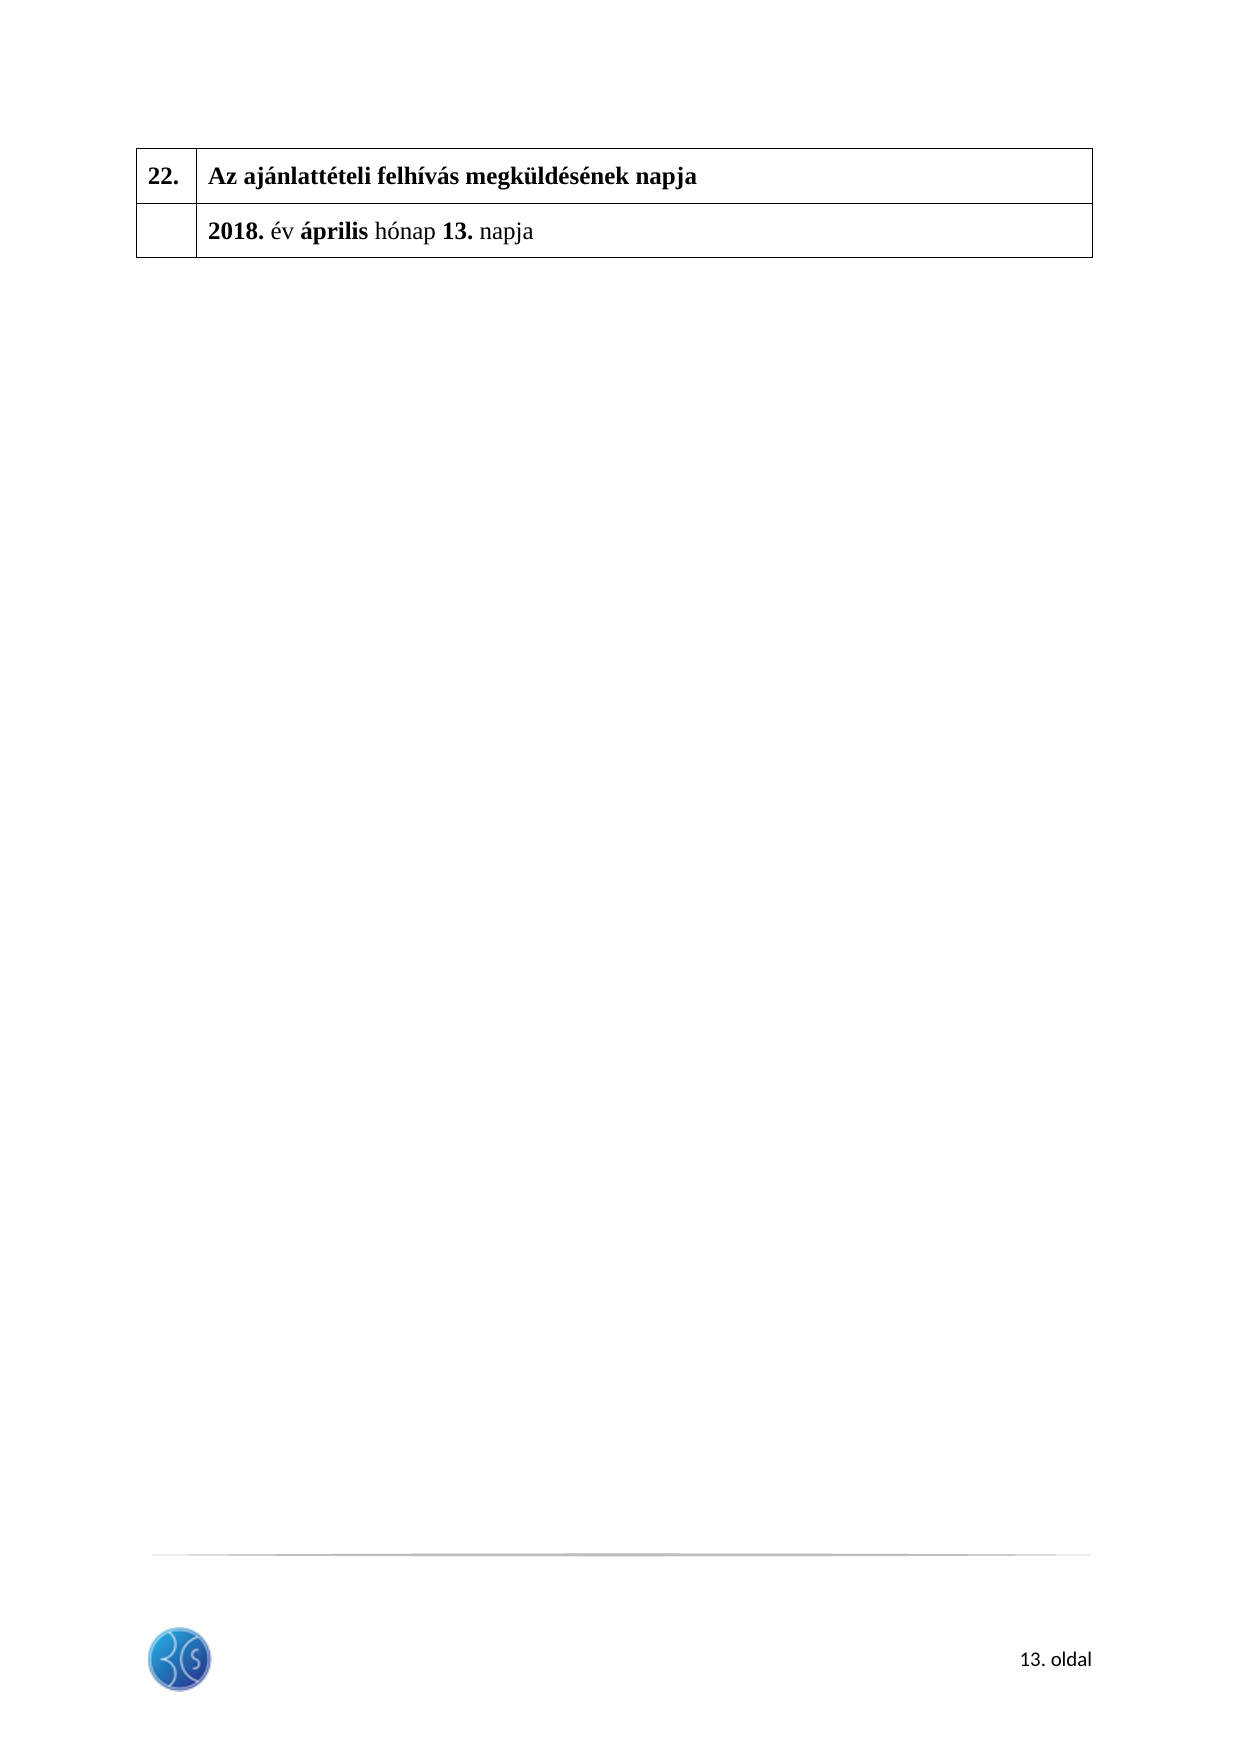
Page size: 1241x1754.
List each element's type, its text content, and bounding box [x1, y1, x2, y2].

table_cell Az ajánlattételi felhívás megküldésének napja [197, 149, 1092, 202]
table_cell 2018. év április hónap 13. napja [197, 204, 1092, 257]
table_cell [137, 149, 196, 202]
picture [147, 1627, 212, 1692]
table_cell [137, 204, 196, 257]
picture [147, 1548, 1093, 1561]
